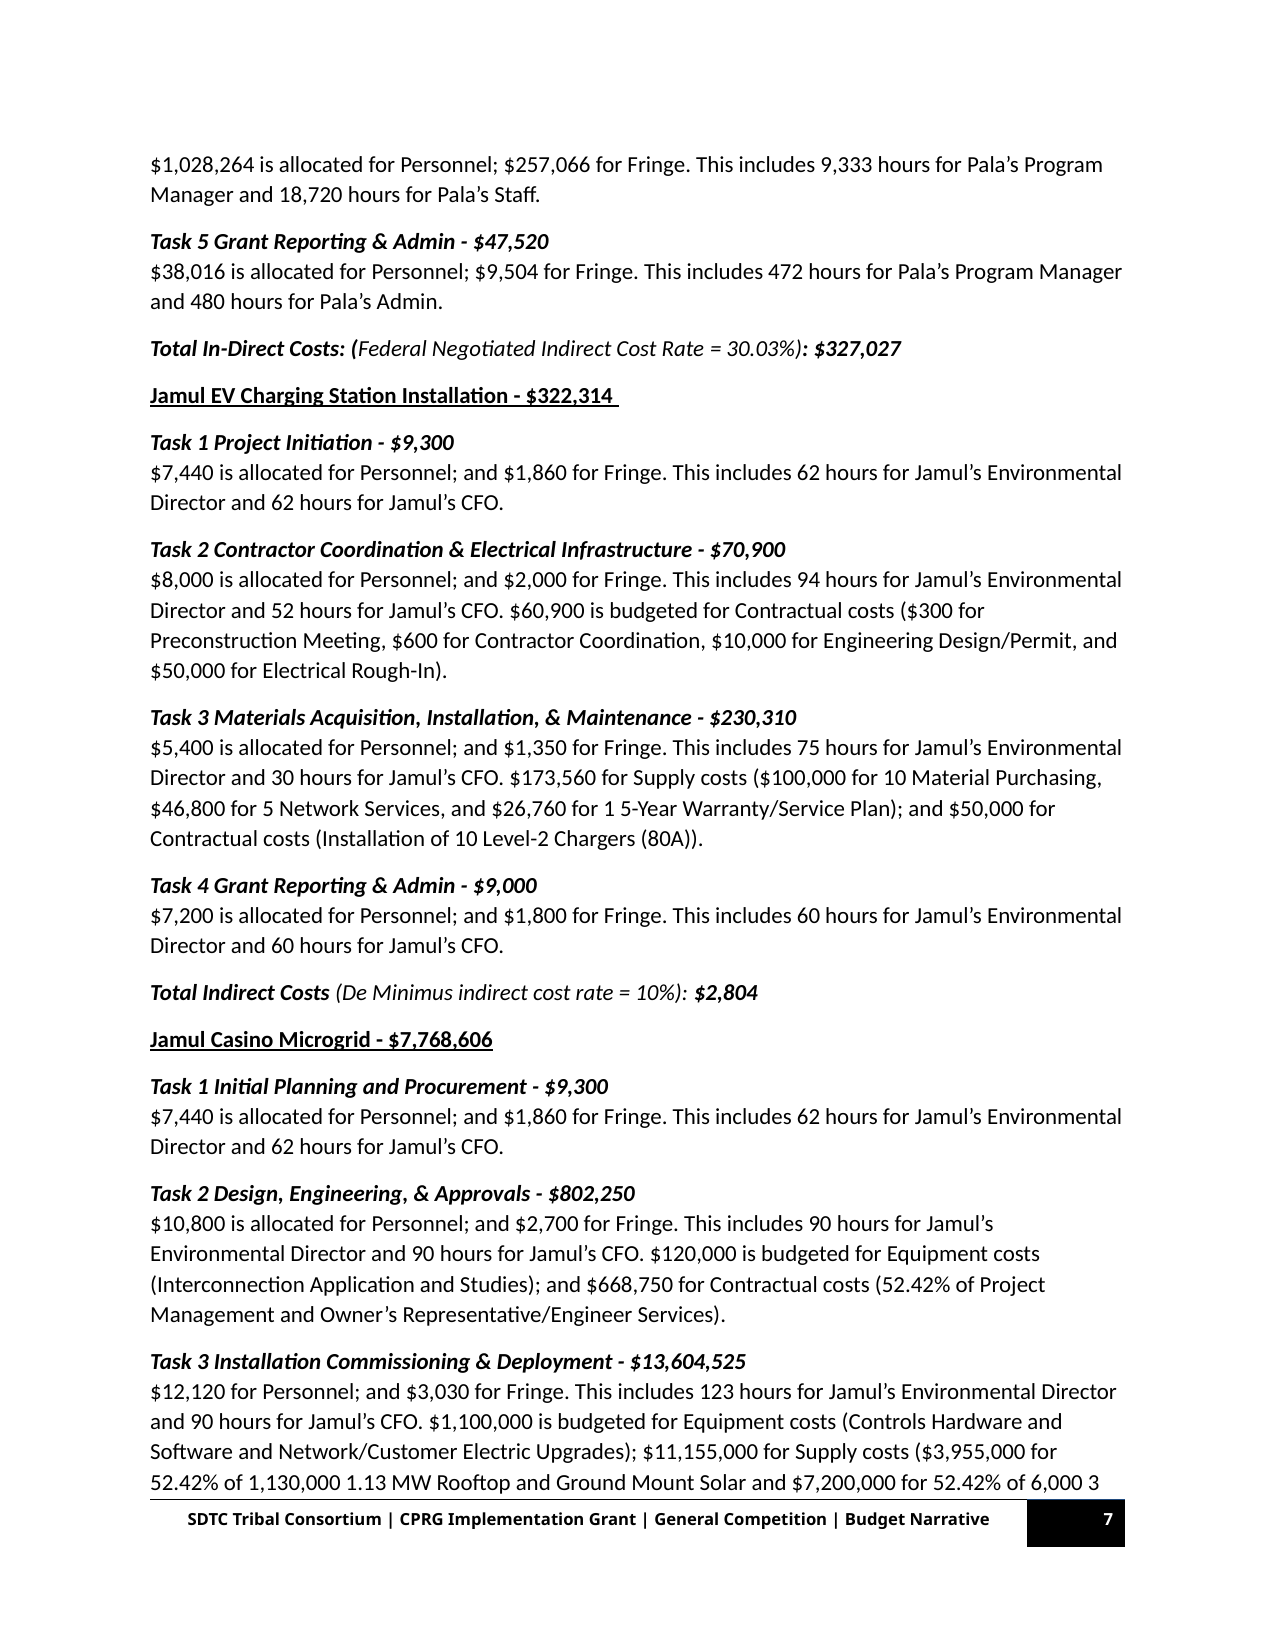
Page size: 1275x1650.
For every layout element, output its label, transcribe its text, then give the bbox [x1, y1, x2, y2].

text $5,400 is allocated for Personnel; and $1,350 for Fringe. This includes 75 hours for Jamul’s Environmental Director and 30 hours for Jamul’s CFO. $173,560 for Supply costs ($100,000 for 10 Material Purchasing, $46,800 for 5 Network Services, and $26,760 for 1 5-Year Warranty/Service Plan); and $50,000 for Contractual costs (Installation of 10 Level-2 Chargers (80A)). [150, 733, 1125, 852]
text Total In-Direct Costs: (Federal Negotiated Indirect Cost Rate = 30.03%): $327,027 [150, 334, 1125, 362]
text Task 3 Installation Commissioning & Deployment - $13,604,525 [150, 1347, 1125, 1375]
text $8,000 is allocated for Personnel; and $2,000 for Fringe. This includes 94 hours for Jamul’s Environmental Director and 52 hours for Jamul’s CFO. $60,900 is budgeted for Contractual costs ($300 for Preconstruction Meeting, $600 for Contractor Coordination, $10,000 for Engineering Design/Permit, and $50,000 for Electrical Rough-In). [150, 566, 1125, 684]
text Task 3 Materials Acquisition, Installation, & Maintenance - $230,310 [150, 703, 1125, 731]
text $1,028,264 is allocated for Personnel; $257,066 for Fringe. This includes 9,333 hours for Pala’s Program Manager and 18,720 hours for Pala’s Staff. [150, 150, 1125, 208]
text Jamul EV Charging Station Installation - $322,314 [150, 381, 1125, 409]
text Task 1 Project Initiation - $9,300 [150, 428, 1125, 456]
text Task 4 Grant Reporting & Admin - $9,000 [150, 871, 1125, 899]
text Task 2 Contractor Coordination & Electrical Infrastructure - $70,900 [150, 535, 1125, 563]
text Task 1 Initial Planning and Procurement - $9,300 [150, 1072, 1125, 1100]
text Task 2 Design, Engineering, & Approvals - $802,250 [150, 1179, 1125, 1207]
text $38,016 is allocated for Personnel; $9,504 for Fringe. This includes 472 hours for Pala’s Program Manager and 480 hours for Pala’s Admin. [150, 257, 1125, 316]
text Total Indirect Costs (De Minimus indirect cost rate = 10%): $2,804 [150, 978, 1125, 1006]
text Jamul Casino Microgrid - $7,768,606 [150, 1025, 1125, 1053]
text $7,440 is allocated for Personnel; and $1,860 for Fringe. This includes 62 hours for Jamul’s Environmental Director and 62 hours for Jamul’s CFO. [150, 1102, 1125, 1160]
text $7,200 is allocated for Personnel; and $1,800 for Fringe. This includes 60 hours for Jamul’s Environmental Director and 60 hours for Jamul’s CFO. [150, 901, 1125, 959]
text $7,440 is allocated for Personnel; and $1,860 for Fringe. This includes 62 hours for Jamul’s Environmental Director and 62 hours for Jamul’s CFO. [150, 458, 1125, 517]
text Task 5 Grant Reporting & Admin - $47,520 [150, 227, 1125, 255]
text $10,800 is allocated for Personnel; and $2,700 for Fringe. This includes 90 hours for Jamul’s Environmental Director and 90 hours for Jamul’s CFO. $120,000 is budgeted for Equipment costs (Interconnection Application and Studies); and $668,750 for Contractual costs (52.42% of Project Management and Owner’s Representative/Engineer Services). [150, 1209, 1125, 1328]
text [150, 1377, 1125, 1496]
